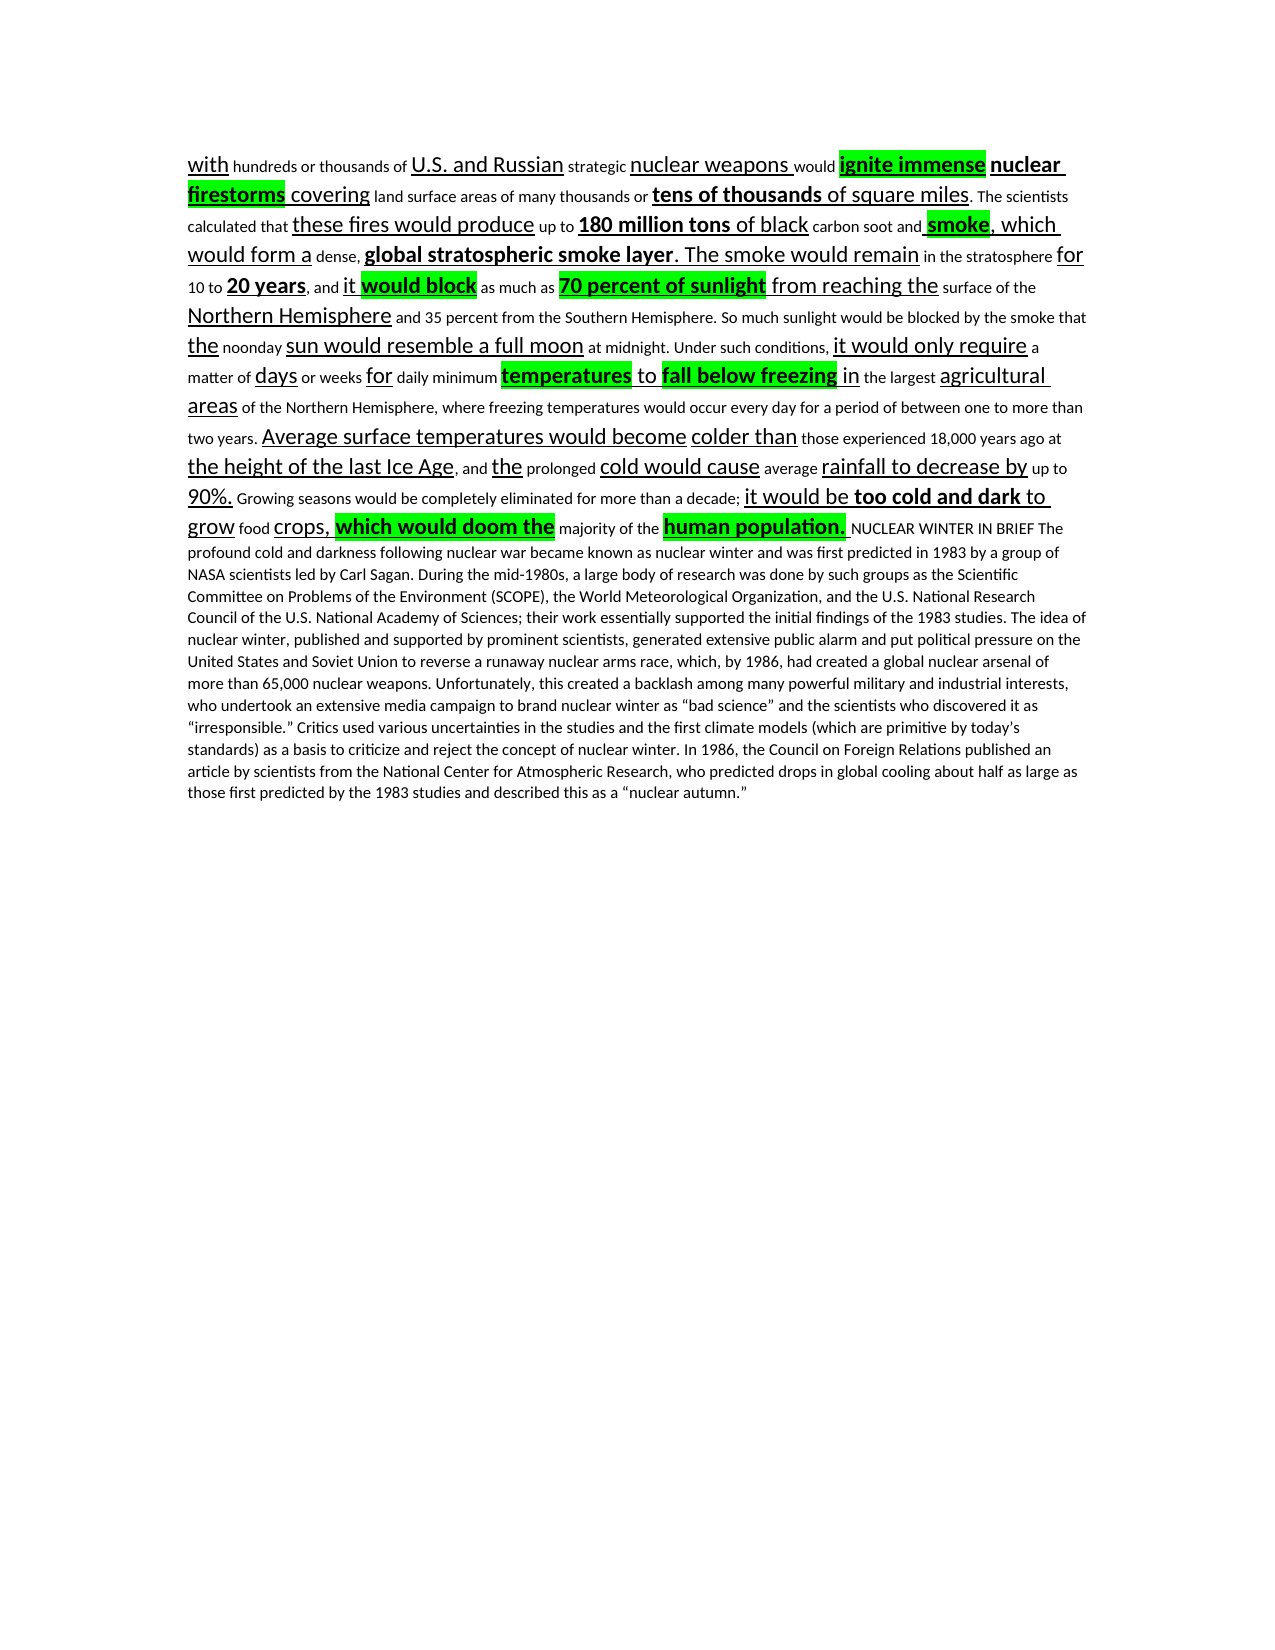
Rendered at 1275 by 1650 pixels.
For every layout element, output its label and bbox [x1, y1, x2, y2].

text [187, 150, 1087, 803]
